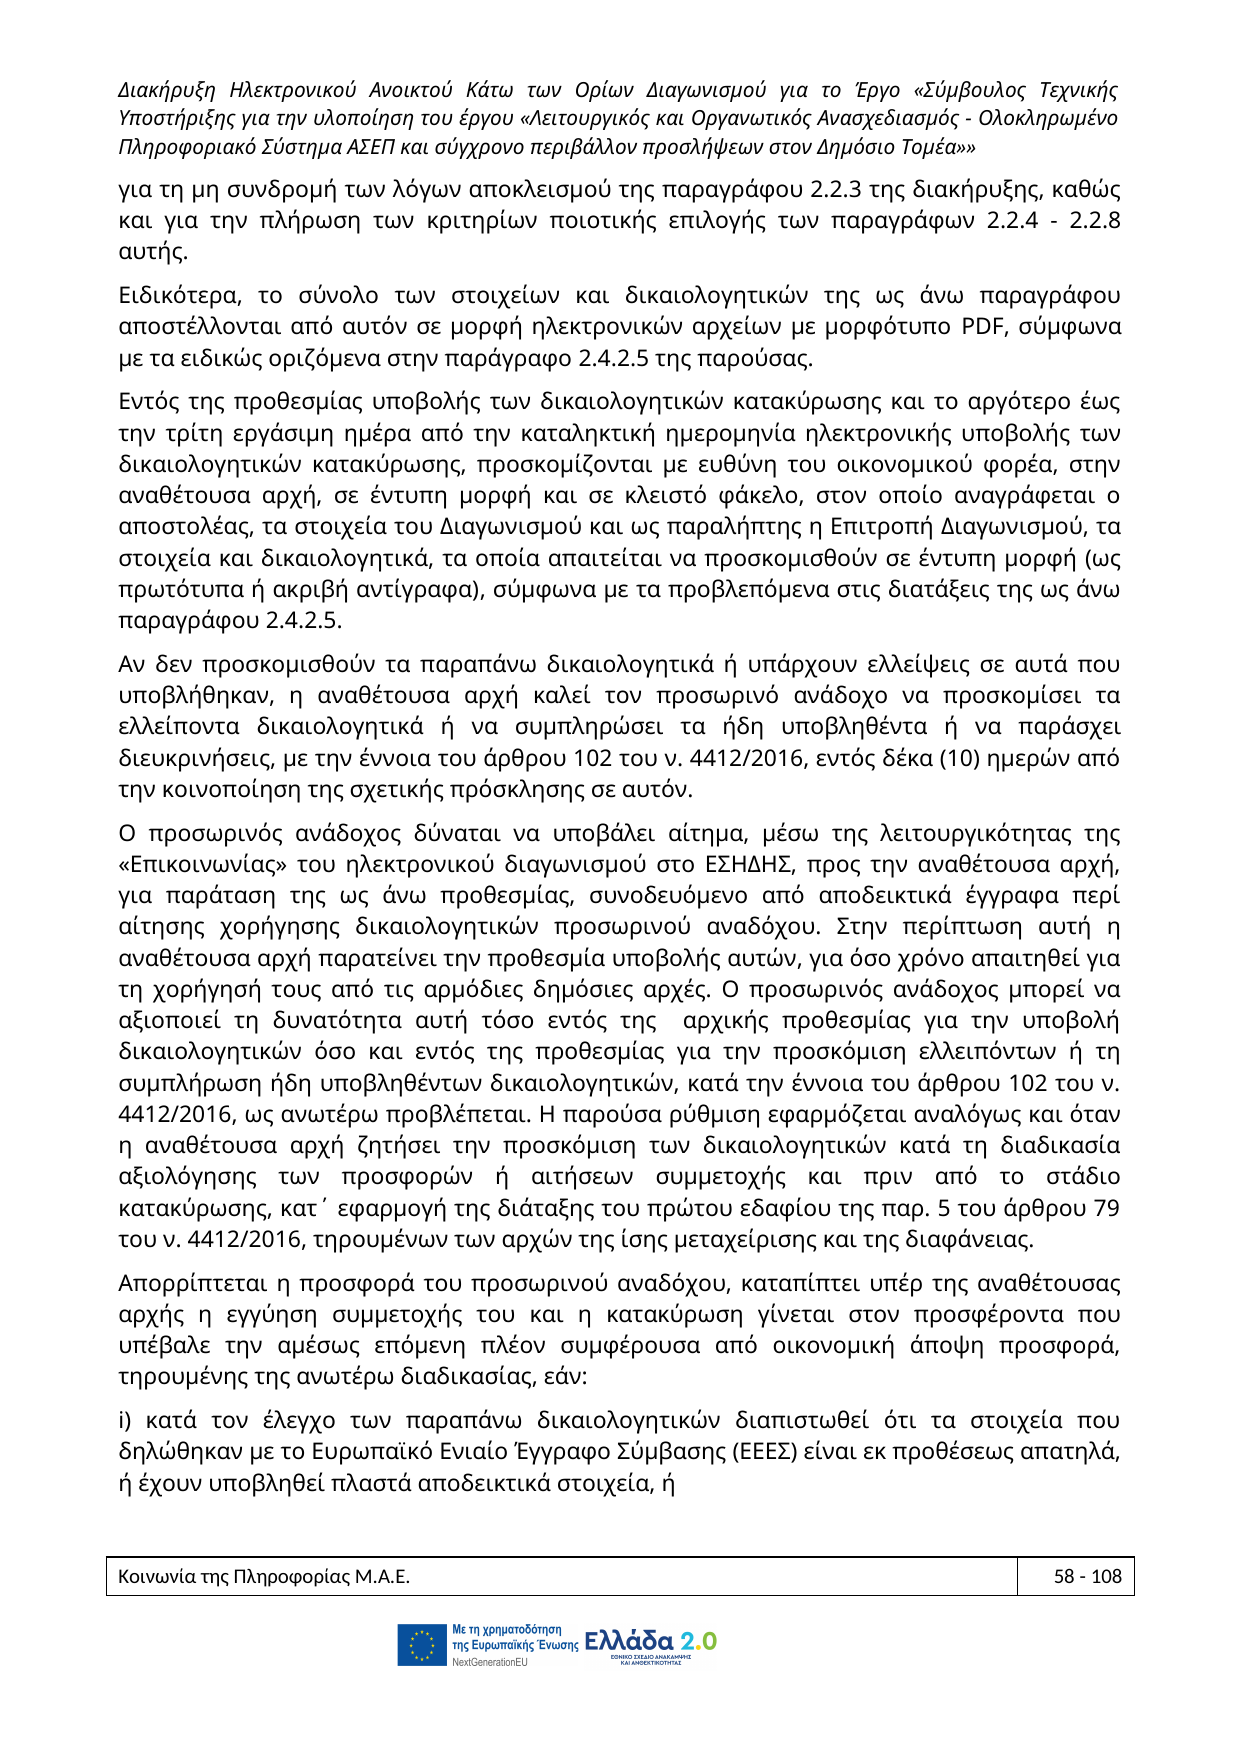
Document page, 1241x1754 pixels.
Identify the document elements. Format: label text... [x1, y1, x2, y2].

picture [397, 1624, 579, 1666]
picture [584, 1623, 718, 1671]
text i) κατά τον έλεγχο των παραπάνω δικαιολογητικών διαπιστωθεί ότι τα στοιχεία που δηλώθηκαν με το Ευρωπαϊκό Ενιαίο Έγγραφο Σύμβασης (ΕΕΕΣ) είναι εκ προθέσεως απατηλά, ή έχουν υποβληθεί πλαστά αποδεικτικά στοιχεία, ή [118, 1404, 1122, 1498]
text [118, 173, 1122, 267]
text Εντός της προθεσμίας υποβολής των δικαιολογητικών κατακύρωσης και το αργότερο έως την τρίτη εργάσιμη ημέρα από την καταληκτική ημερομηνία ηλεκτρονικής υποβολής των δικαιολογητικών κατακύρωσης, προσκομίζονται με ευθύνη του οικονομικού φορέα, στην αναθέτουσα αρχή, σε έντυπη μορφή και σε κλειστό φάκελο, στον οποίο αναγράφεται ο αποστολέας, τα στοιχεία του Διαγωνισμού και ως παραλήπτης η Επιτροπή Διαγωνισμού, τα στοιχεία και δικαιολογητικά, τα οποία απαιτείται να προσκομισθούν σε έντυπη μορφή (ως πρωτότυπα ή ακριβή αντίγραφα), σύμφωνα με τα προβλεπόμενα στις διατάξεις της ως άνω παραγράφου 2.4.2.5. [118, 385, 1122, 635]
text Ο προσωρινός ανάδοχος δύναται να υποβάλει αίτημα, μέσω της λειτουργικότητας της «Επικοινωνίας» του ηλεκτρονικού διαγωνισμού στο ΕΣΗΔΗΣ, προς την αναθέτουσα αρχή, για παράταση της ως άνω προθεσμίας, συνοδευόμενο από αποδεικτικά έγγραφα περί αίτησης χορήγησης δικαιολογητικών προσωρινού αναδόχου. Στην περίπτωση αυτή η αναθέτουσα αρχή παρατείνει την προθεσμία υποβολής αυτών, για όσο χρόνο απαιτηθεί για τη χορήγησή τους από τις αρμόδιες δημόσιες αρχές. Ο προσωρινός ανάδοχος μπορεί να αξιοποιεί τη δυνατότητα αυτή τόσο εντός της αρχικής προθεσμίας για την υποβολή δικαιολογητικών όσο και εντός της προθεσμίας για την προσκόμιση ελλειπόντων ή τη συμπλήρωση ήδη υποβληθέντων δικαιολογητικών, κατά την έννοια του άρθρου 102 του ν. 4412/2016, ως ανωτέρω προβλέπεται. Η παρούσα ρύθμιση εφαρμόζεται αναλόγως και όταν η αναθέτουσα αρχή ζητήσει την προσκόμιση των δικαιολογητικών κατά τη διαδικασία αξιολόγησης των προσφορών ή αιτήσεων συμμετοχής και πριν από το στάδιο κατακύρωσης, κατ΄ εφαρμογή της διάταξης του πρώτου εδαφίου της παρ. 5 του άρθρου 79 του ν. 4412/2016, τηρουμένων των αρχών της ίσης μεταχείρισης και της διαφάνειας. [118, 817, 1122, 1254]
text Απορρίπτεται η προσφορά του προσωρινού αναδόχου, καταπίπτει υπέρ της αναθέτουσας αρχής η εγγύηση συμμετοχής του και η κατακύρωση γίνεται στον προσφέροντα που υπέβαλε την αμέσως επόμενη πλέον συμφέρουσα από οικονομική άποψη προσφορά, τηρουμένης της ανωτέρω διαδικασίας, εάν: [118, 1267, 1122, 1392]
text Αν δεν προσκομισθούν τα παραπάνω δικαιολογητικά ή υπάρχουν ελλείψεις σε αυτά που υπoβλήθηκαν, η αναθέτουσα αρχή καλεί τον προσωρινό ανάδοχο να προσκομίσει τα ελλείποντα δικαιολογητικά ή να συμπληρώσει τα ήδη υποβληθέντα ή να παράσχει διευκρινήσεις, με την έννοια του άρθρου 102 του ν. 4412/2016, εντός δέκα (10) ημερών από την κοινοποίηση της σχετικής πρόσκλησης σε αυτόν. [118, 648, 1122, 804]
text Ειδικότερα, το σύνολο των στοιχείων και δικαιολογητικών της ως άνω παραγράφου αποστέλλονται από αυτόν σε μορφή ηλεκτρονικών αρχείων με μορφότυπο PDF, σύμφωνα με τα ειδικώς οριζόμενα στην παράγραφο 2.4.2.5 της παρούσας. [118, 279, 1122, 373]
